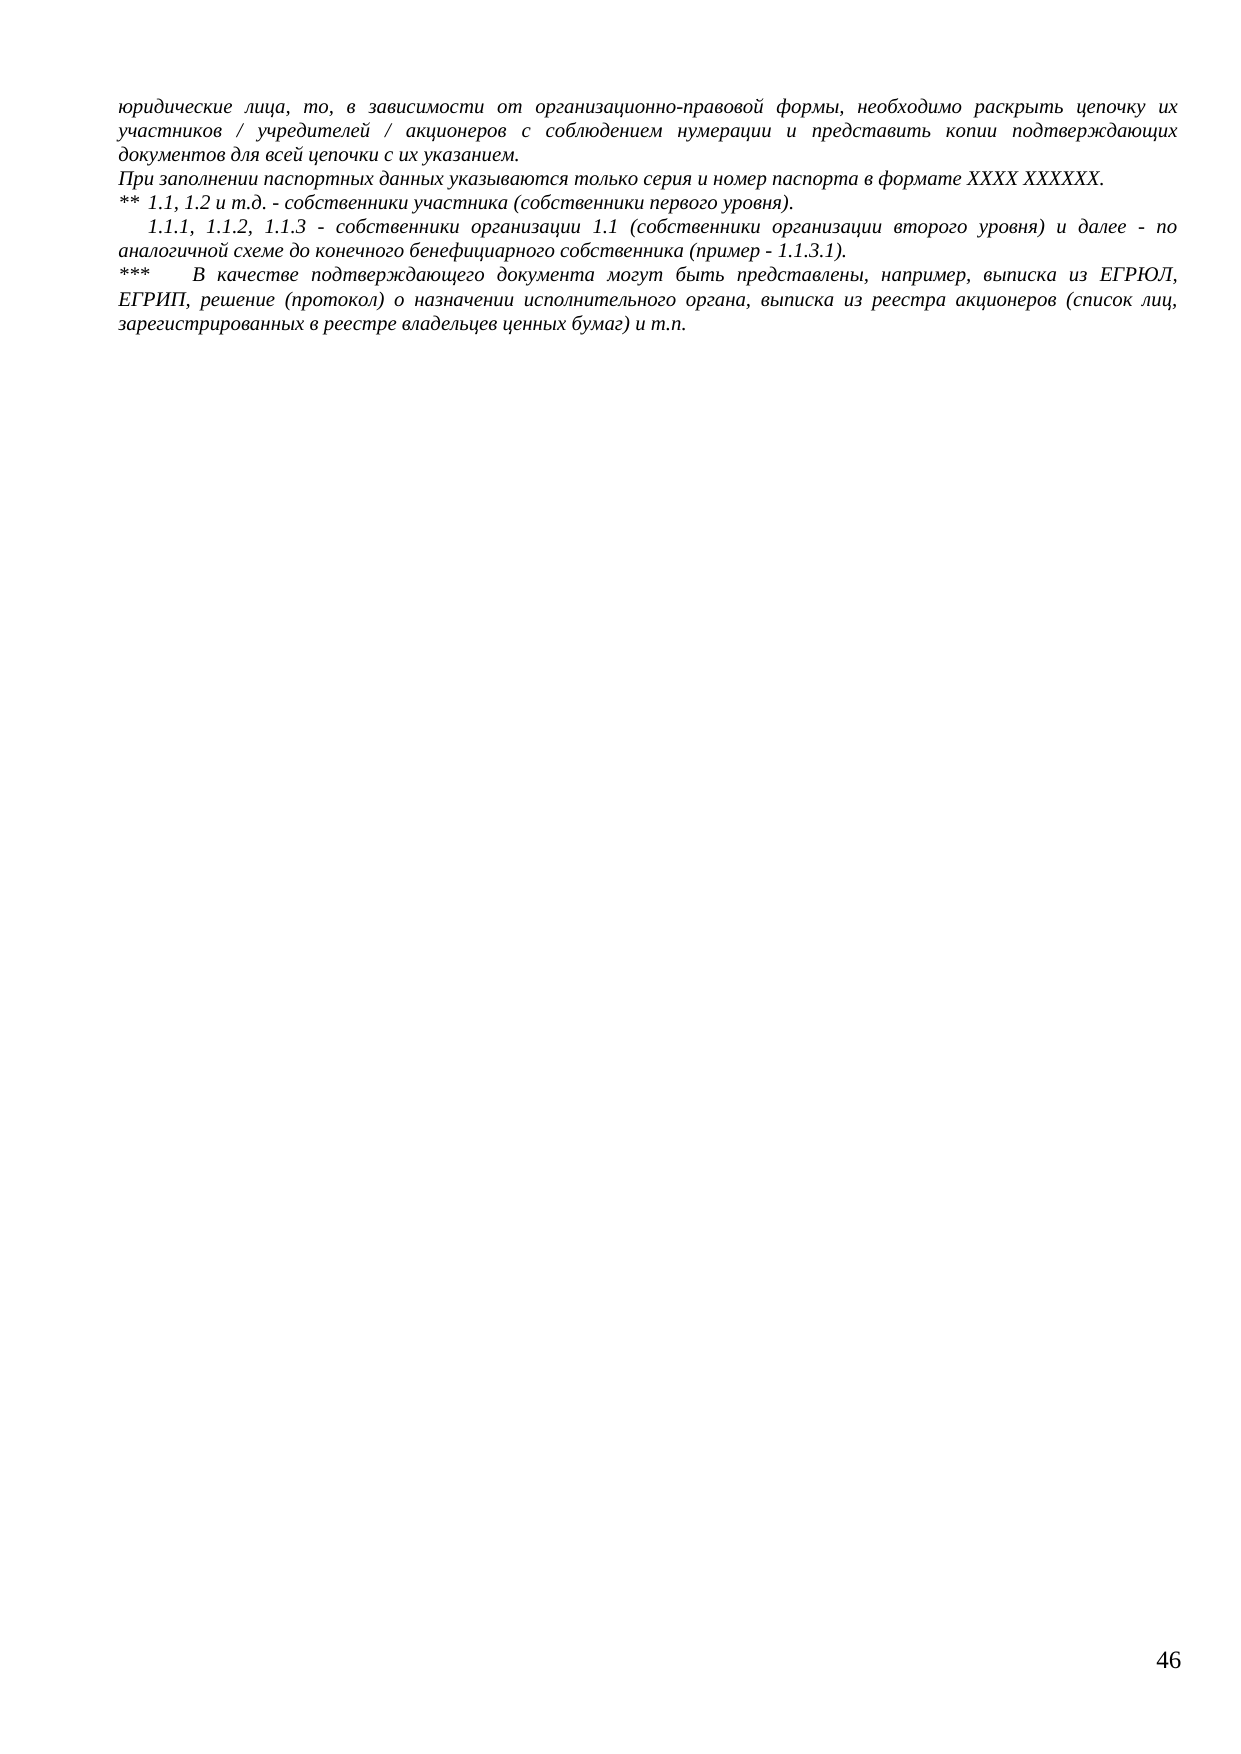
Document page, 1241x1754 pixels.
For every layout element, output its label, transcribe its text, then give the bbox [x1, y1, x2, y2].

text *** В качестве подтверждающего документа могут быть представлены, например, выписка из ЕГРЮЛ, ЕГРИП, решение (протокол) о назначении исполнительного органа, выписка из реестра акционеров (список лиц, зарегистрированных в реестре владельцев ценных бумаг) и т.п. [118, 262, 1181, 334]
text При заполнении паспортных данных указываются только серия и номер паспорта в формате ХХХХ ХХХХХХ. [118, 166, 1181, 190]
text ** 1.1, 1.2 и т.д. - собственники участника (собственники первого уровня). [118, 190, 1181, 214]
text 1.1.1, 1.1.2, 1.1.3 - собственники организации 1.1 (собственники организации второго уровня) и далее - по аналогичной схеме до конечного бенефициарного собственника (пример - 1.1.3.1). [118, 214, 1181, 262]
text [118, 94, 1181, 166]
